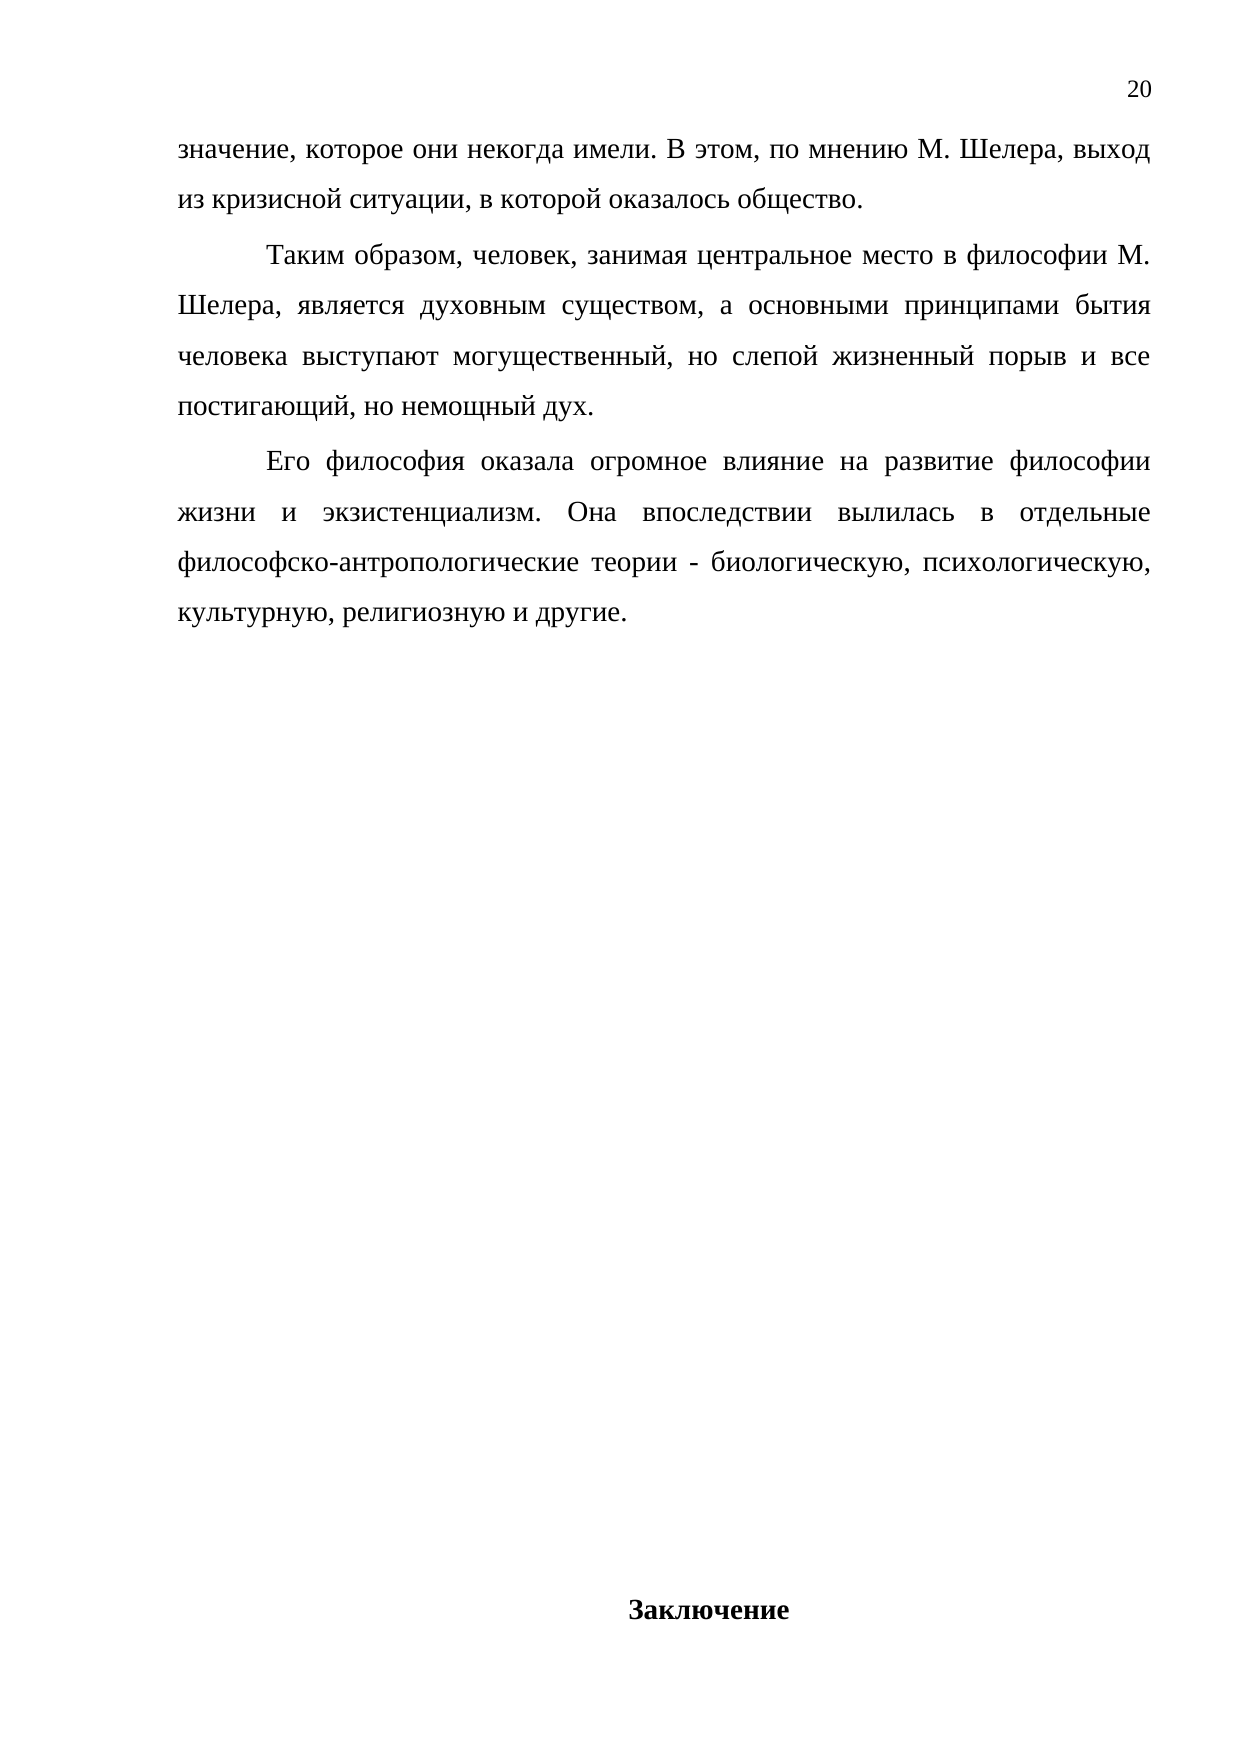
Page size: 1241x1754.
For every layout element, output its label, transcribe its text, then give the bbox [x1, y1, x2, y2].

text Заключение [177, 1592, 1152, 1625]
text Таким образом, человек, занимая центральное место в философии М. Шелера, является духовным существом, а основными принципами бытия человека выступают могущественный, но слепой жизненный порыв и все постигающий, но немощный дух. [177, 237, 1152, 421]
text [177, 131, 1152, 215]
text Его философия оказала огромное влияние на развитие философии жизни и экзистенциализм. Она впоследствии вылилась в отдельные философско-антропологические теории - биологическую, психологическую, культурную, религиозную и другие. [177, 443, 1152, 628]
